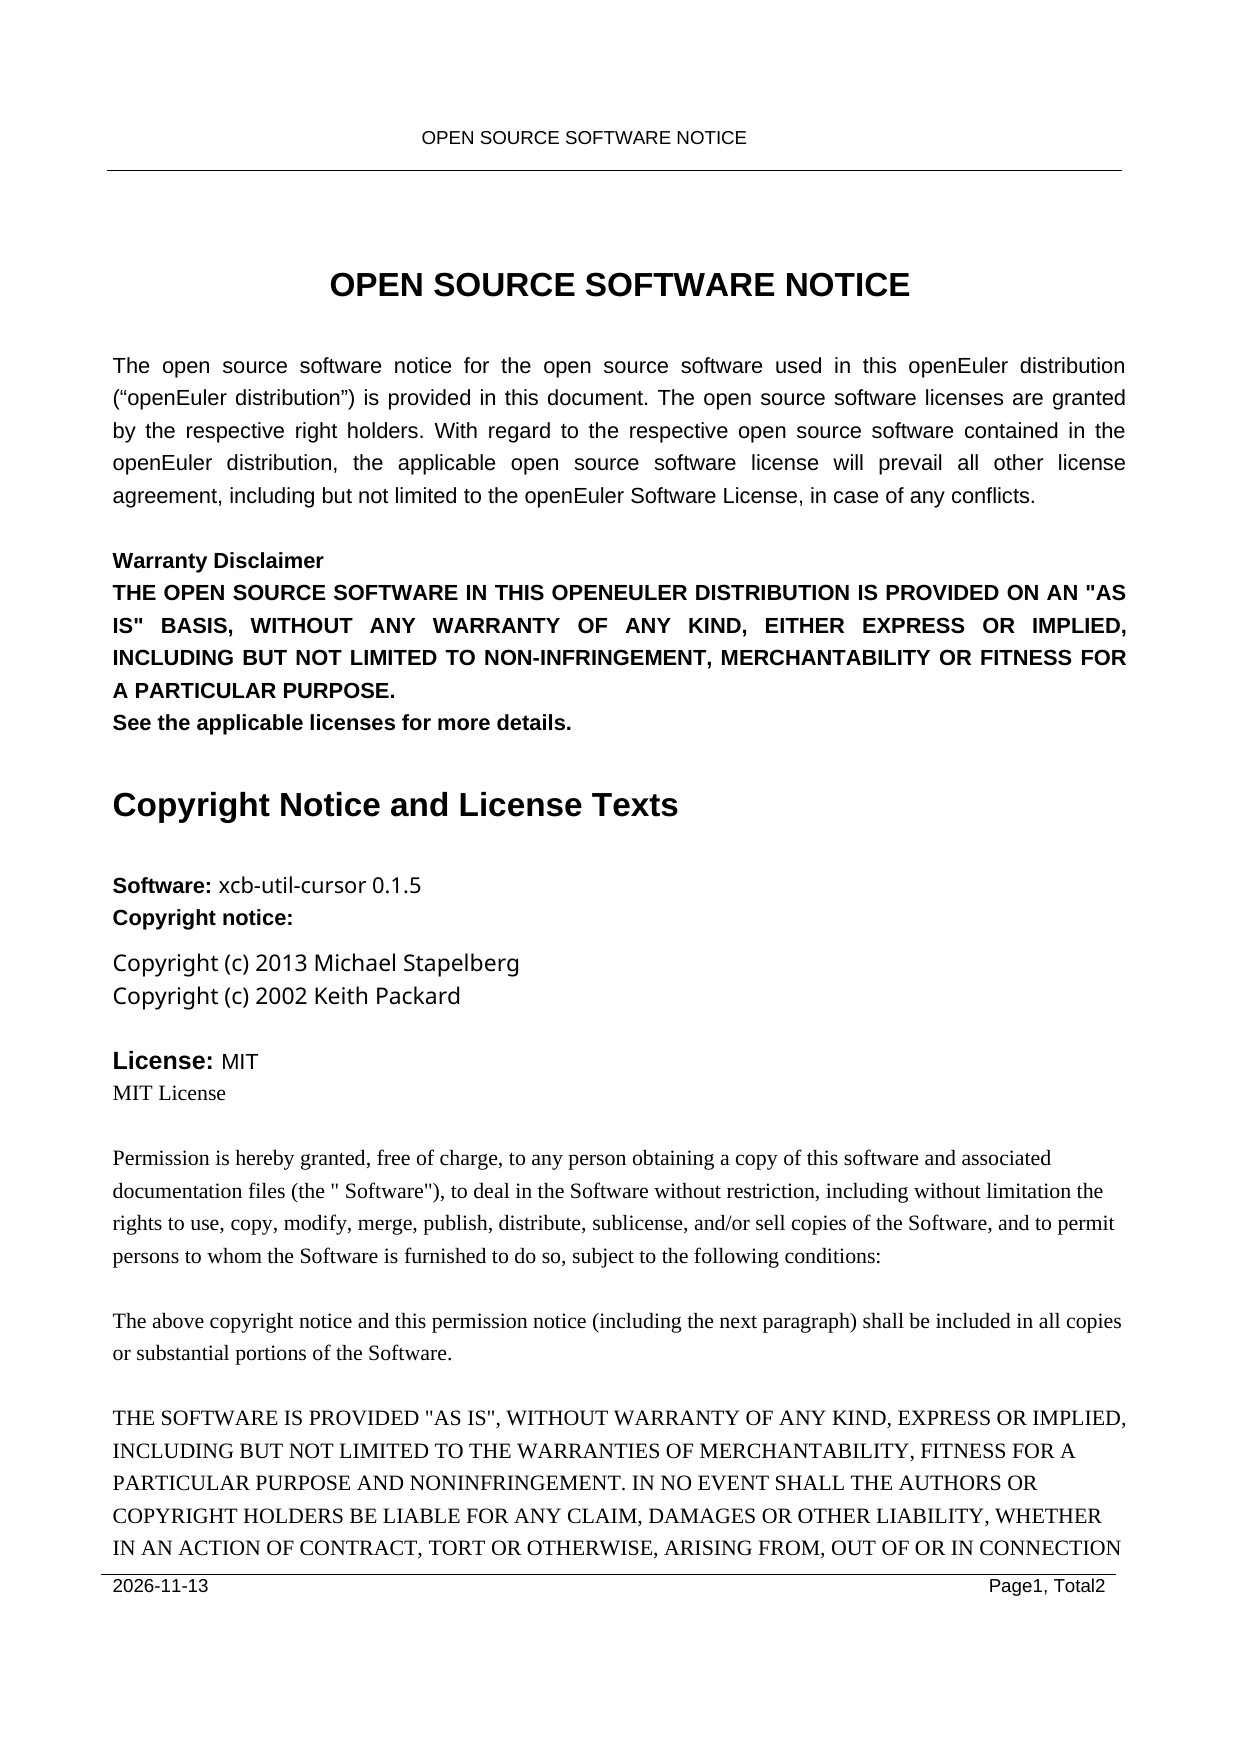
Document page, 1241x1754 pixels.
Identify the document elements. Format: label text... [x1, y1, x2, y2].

text License: MIT [112, 1044, 1128, 1077]
title Software: xcb-util-cursor 0.1.5 [112, 869, 1128, 901]
text Copyright Notice and License Texts [112, 771, 1128, 836]
text THE OPEN SOURCE SOFTWARE IN THIS OPENEULER DISTRIBUTION IS PROVIDED ON AN "AS IS" BASIS, WITHOUT ANY WARRANTY OF ANY KIND, EITHER EXPRESS OR IMPLIED, INCLUDING BUT NOT LIMITED TO NON-INFRINGEMENT, MERCHANTABILITY OR FITNESS FOR A PARTICULAR PURPOSE. See the applicable licenses for more details. [112, 576, 1128, 739]
text Warranty Disclaimer [112, 544, 1128, 576]
text Copyright (c) 2013 Michael Stapelberg Copyright (c) 2002 Keith Packard [112, 947, 1128, 1044]
text The open source software notice for the open source software used in this openEuler distribution (“openEuler distribution”) is provided in this document. The open source software licenses are granted by the respective right holders. With regard to the respective open source software contained in the openEuler distribution, the applicable open source software license will prevail all other license agreement, including but not limited to the openEuler Software License, in case of any conflicts. [112, 349, 1128, 511]
text OPEN SOURCE SOFTWARE NOTICE [112, 251, 1128, 316]
text Copyright notice: [112, 901, 1128, 934]
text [112, 1077, 1128, 1564]
